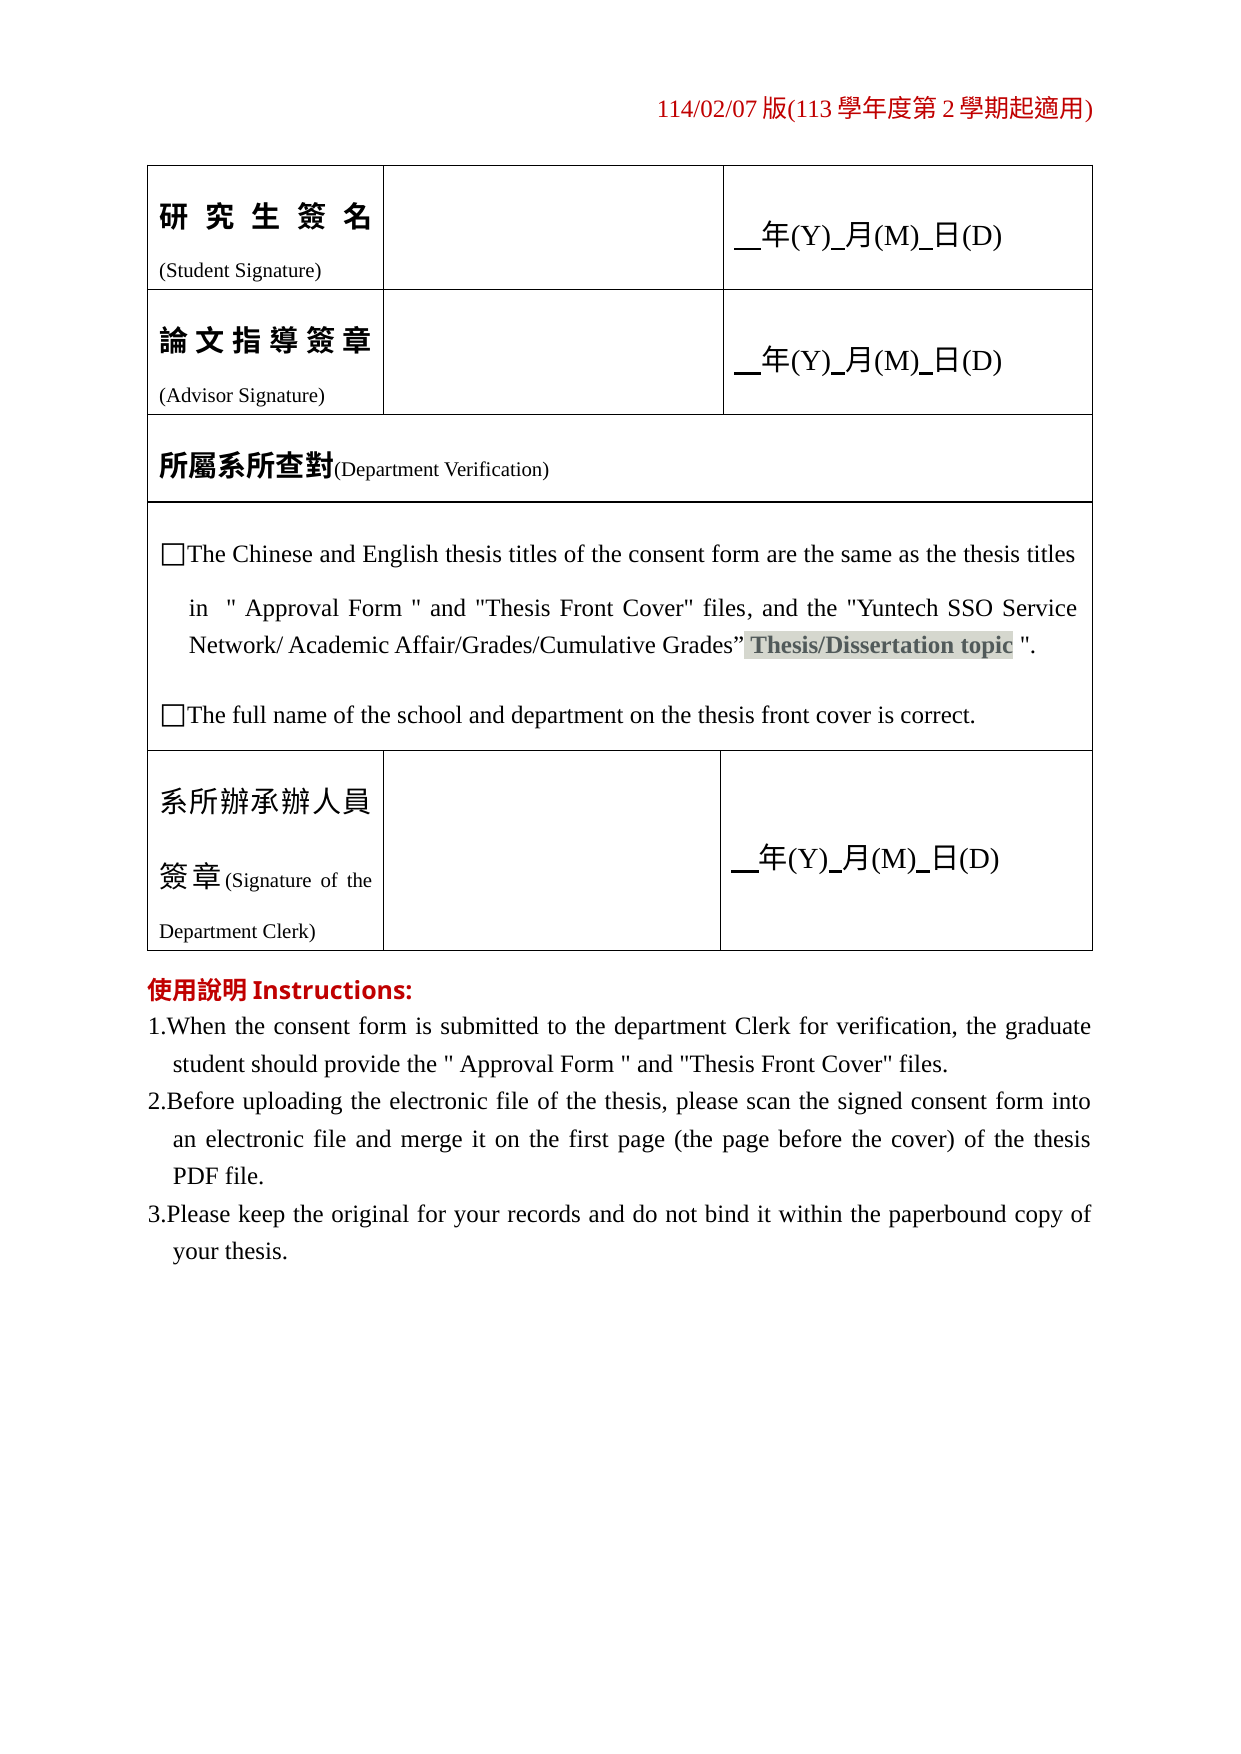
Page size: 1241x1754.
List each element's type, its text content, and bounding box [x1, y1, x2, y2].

table_cell 研究生簽名(Student Signature) [148, 166, 383, 289]
table_cell 年(Y) 月(M) 日(D) [721, 751, 1092, 950]
table_cell [384, 751, 720, 950]
table_cell 論文指導簽章(Advisor Signature) [148, 290, 383, 414]
text 1.When the consent form is submitted to the department Clerk for verification, the graduate student should provide the " Approval Form " and "Thesis Front Cover" files. [148, 1007, 1093, 1082]
table_cell 年(Y) 月(M) 日(D) [724, 166, 1092, 289]
table_cell □The Chinese and English thesis titles of the consent form are the same as the thesis titles in " Approval Form " and "Thesis Front Cover" files, and the "Yuntech SSO Service Network/ Academic Affair/Grades/Cumulative Grades” Thesis/Dissertation topic ". □The full name of the school and department on the thesis front cover is correct. [148, 503, 1092, 750]
table_cell 系所辦承辦人員簽章(Signature of the Department Clerk) [148, 751, 383, 950]
text 2.Before uploading the electronic file of the thesis, please scan the signed consent form into an electronic file and merge it on the first page (the page before the cover) of the thesis PDF file. [148, 1082, 1093, 1194]
table_cell [384, 290, 723, 414]
table_cell 所屬系所查對(Department Verification) [148, 415, 1092, 501]
table_cell [384, 166, 723, 289]
text 3.Please keep the original for your records and do not bind it within the paperbound copy of your thesis. [148, 1194, 1093, 1269]
text 使用說明Instructions: [148, 969, 1004, 1007]
table_cell 年(Y) 月(M) 日(D) [724, 290, 1092, 414]
